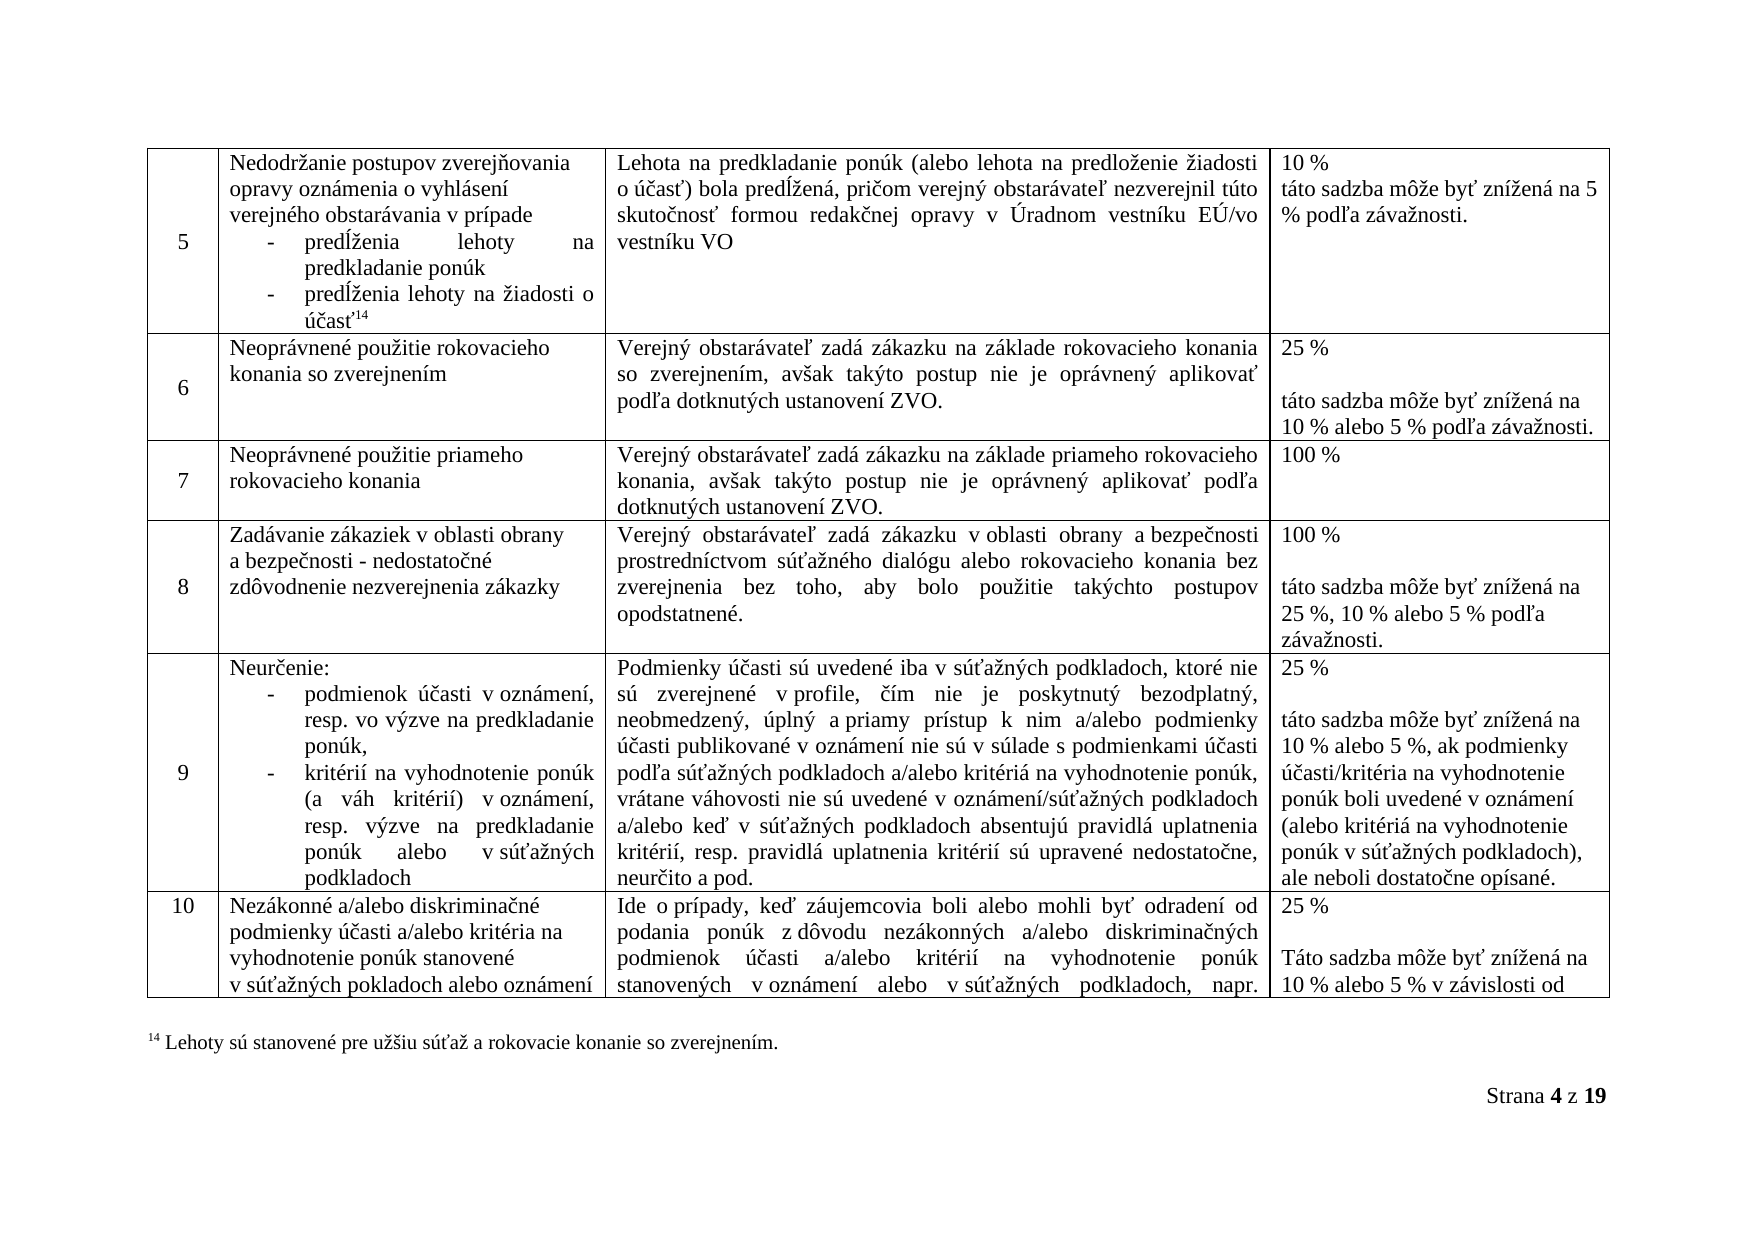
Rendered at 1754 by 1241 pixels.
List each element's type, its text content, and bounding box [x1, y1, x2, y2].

table_cell 6 [148, 334, 218, 439]
table_cell Verejný obstarávateľ zadá zákazku na základe rokovacieho konania so zverejnením, avšak takýto postup nie je oprávnený aplikovať podľa dotknutých ustanovení ZVO. [606, 334, 1269, 439]
table_cell 100 % [1271, 441, 1609, 520]
table_cell 25 % táto sadzba môže byť znížená na 10 % alebo 5 % podľa závažnosti. [1271, 334, 1609, 439]
table_cell Neoprávnené použitie rokovacieho konania so zverejnením [219, 334, 605, 439]
table_cell 5 [148, 149, 218, 333]
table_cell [606, 892, 1269, 997]
table_cell 8 [148, 521, 218, 652]
table_cell 7 [148, 441, 218, 520]
table_cell Nedodržanie postupov zverejňovania opravy oznámenia o vyhlásení verejného obstarávania v prípade predĺženia lehoty na predkladanie ponúk predĺženia lehoty na žiadosti o účasť [219, 149, 605, 333]
table_cell 9 [148, 654, 218, 891]
table_cell Lehota na predkladanie ponúk (alebo lehota na predloženie žiadosti o účasť) bola predĺžená, pričom verejný obstarávateľ nezverejnil túto skutočnosť formou redakčnej opravy v Úradnom vestníku EÚ/vo vestníku VO [606, 149, 1269, 333]
table_cell Podmienky účasti sú uvedené iba v súťažných podkladoch, ktoré nie sú zverejnené v profile, čím nie je poskytnutý bezodplatný, neobmedzený, úplný a priamy prístup k nim a/alebo podmienky účasti publikované v oznámení nie sú v súlade s podmienkami účasti podľa súťažných podkladoch a/alebo kritériá na vyhodnotenie ponúk, vrátane váhovosti nie sú uvedené v oznámení/súťažných podkladoch a/alebo keď v súťažných podkladoch absentujú pravidlá uplatnenia kritérií, resp. pravidlá uplatnenia kritérií sú upravené nedostatočne, neurčito a pod. [606, 654, 1269, 891]
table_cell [1271, 892, 1609, 997]
table_cell 10 [148, 892, 218, 997]
table_cell 100 % táto sadzba môže byť znížená na 25 %, 10 % alebo 5 % podľa závažnosti. [1271, 521, 1609, 652]
table_cell 25 % táto sadzba môže byť znížená na 10 % alebo 5 %, ak podmienky účasti/kritéria na vyhodnotenie ponúk boli uvedené v oznámení (alebo kritériá na vyhodnotenie ponúk v súťažných podkladoch), ale neboli dostatočne opísané. [1271, 654, 1609, 891]
table_cell Zadávanie zákaziek v oblasti obrany a bezpečnosti - nedostatočné zdôvodnenie nezverejnenia zákazky [219, 521, 605, 652]
table_cell Verejný obstarávateľ zadá zákazku na základe priameho rokovacieho konania, avšak takýto postup nie je oprávnený aplikovať podľa dotknutých ustanovení ZVO. [606, 441, 1269, 520]
table_cell Verejný obstarávateľ zadá zákazku v oblasti obrany a bezpečnosti prostredníctvom súťažného dialógu alebo rokovacieho konania bez zverejnenia bez toho, aby bolo použitie takýchto postupov opodstatnené. [606, 521, 1269, 652]
table_cell Neoprávnené použitie priameho rokovacieho konania [219, 441, 605, 520]
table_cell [219, 892, 605, 997]
table_cell 10 % táto sadzba môže byť znížená na 5 % podľa závažnosti. [1271, 149, 1609, 333]
table_cell Neurčenie: podmienok účasti v oznámení, resp. vo výzve na predkladanie ponúk, kritérií na vyhodnotenie ponúk (a váh kritérií) v oznámení, resp. výzve na predkladanie ponúk alebo v súťažných podkladoch [219, 654, 605, 891]
